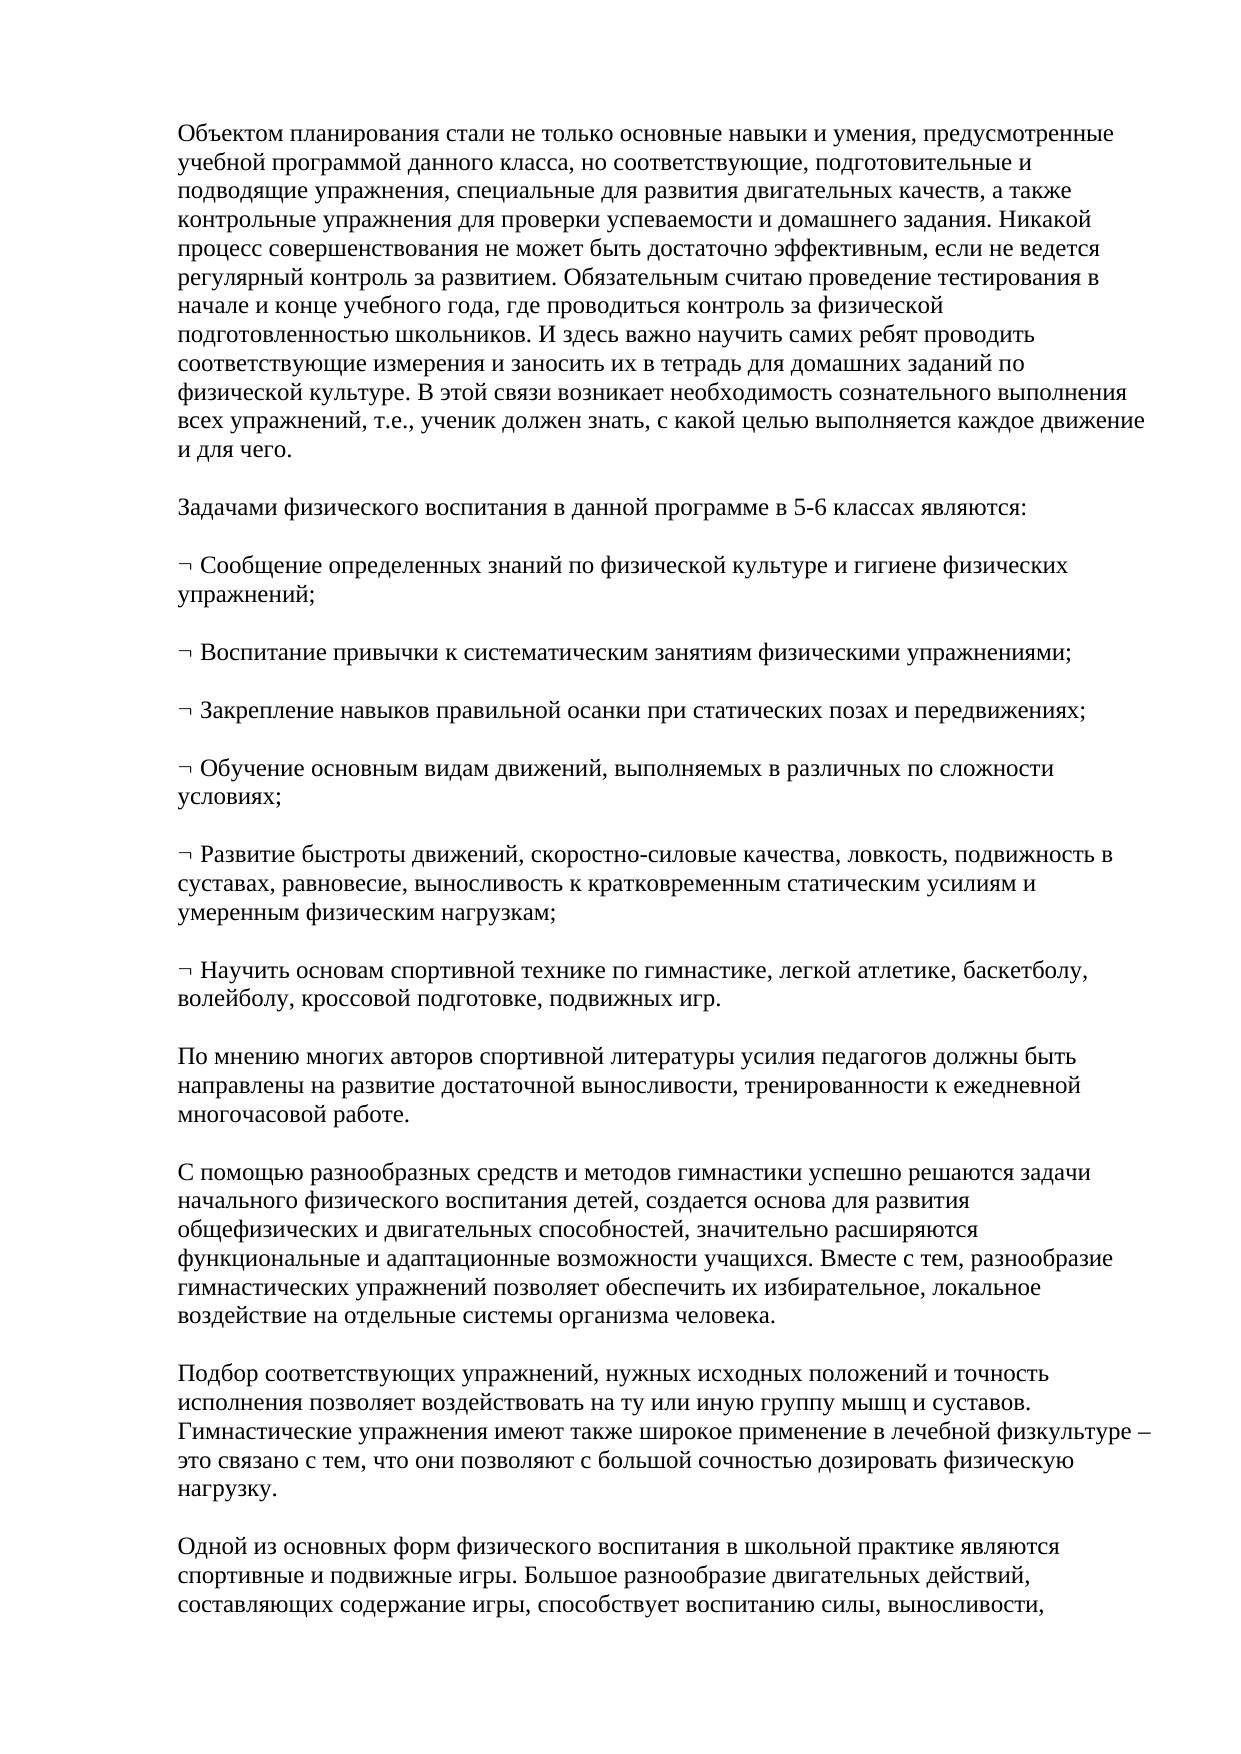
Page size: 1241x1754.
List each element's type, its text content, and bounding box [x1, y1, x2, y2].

text По мнению многих авторов спортивной литературы усилия педагогов должны быть направлены на развитие достаточной выносливости, тренированности к ежедневной многочасовой работе. [177, 1041, 1152, 1128]
text Обучение основным видам движений, выполняемых в различных по сложности условиях; [177, 753, 1152, 810]
text Научить основам спортивной технике по гимнастике, легкой атлетике, баскетболу, волейболу, кроссовой подготовке, подвижных игр. [177, 955, 1152, 1012]
text Закрепление навыков правильной осанки при статических позах и передвижениях; [177, 695, 1152, 723]
text Сообщение определенных знаний по физической культуре и гигиене физических упражнений; [177, 550, 1152, 608]
text Развитие быстроты движений, скоростно-силовые качества, ловкость, подвижность в суставах, равновесие, выносливость к кратковременным статическим усилиям и умеренным физическим нагрузкам; [177, 839, 1152, 926]
text С помощью разнообразных средств и методов гимнастики успешно решаются задачи начального физического воспитания детей, создается основа для развития общефизических и двигательных способностей, значительно расширяются функциональные и адаптационные возможности учащихся. Вместе с тем, разнообразие гимнастических упражнений позволяет обеспечить их избирательное, локальное воздействие на отдельные системы организма человека. [177, 1157, 1152, 1329]
text Объектом планирования стали не только основные навыки и умения, предусмотренные учебной программой данного класса, но соответствующие, подготовительные и подводящие упражнения, специальные для развития двигательных качеств, а также контрольные упражнения для проверки успеваемости и домашнего задания. Никакой процесс совершенствования не может быть достаточно эффективным, если не ведется регулярный контроль за развитием. Обязательным считаю проведение тестирования в начале и конце учебного года, где проводиться контроль за физической подготовленностью школьников. И здесь важно научить самих ребят проводить соответствующие измерения и заносить их в тетрадь для домашних заданий по физической культуре. В этой связи возникает необходимость сознательного выполнения всех упражнений, т.е., ученик должен знать, с какой целью выполняется каждое движение и для чего. [177, 118, 1152, 463]
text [177, 1531, 1152, 1618]
text Задачами физического воспитания в данной программе в 5-6 классах являются: [177, 492, 1152, 521]
text Воспитание привычки к систематическим занятиям физическими упражнениями; [177, 637, 1152, 666]
text Подбор соответствующих упражнений, нужных исходных положений и точность исполнения позволяет воздействовать на ту или иную группу мышц и суставов. Гимнастические упражнения имеют также широкое применение в лечебной физкультуре – это связано с тем, что они позволяют с большой сочностью дозировать физическую нагрузку. [177, 1358, 1152, 1502]
